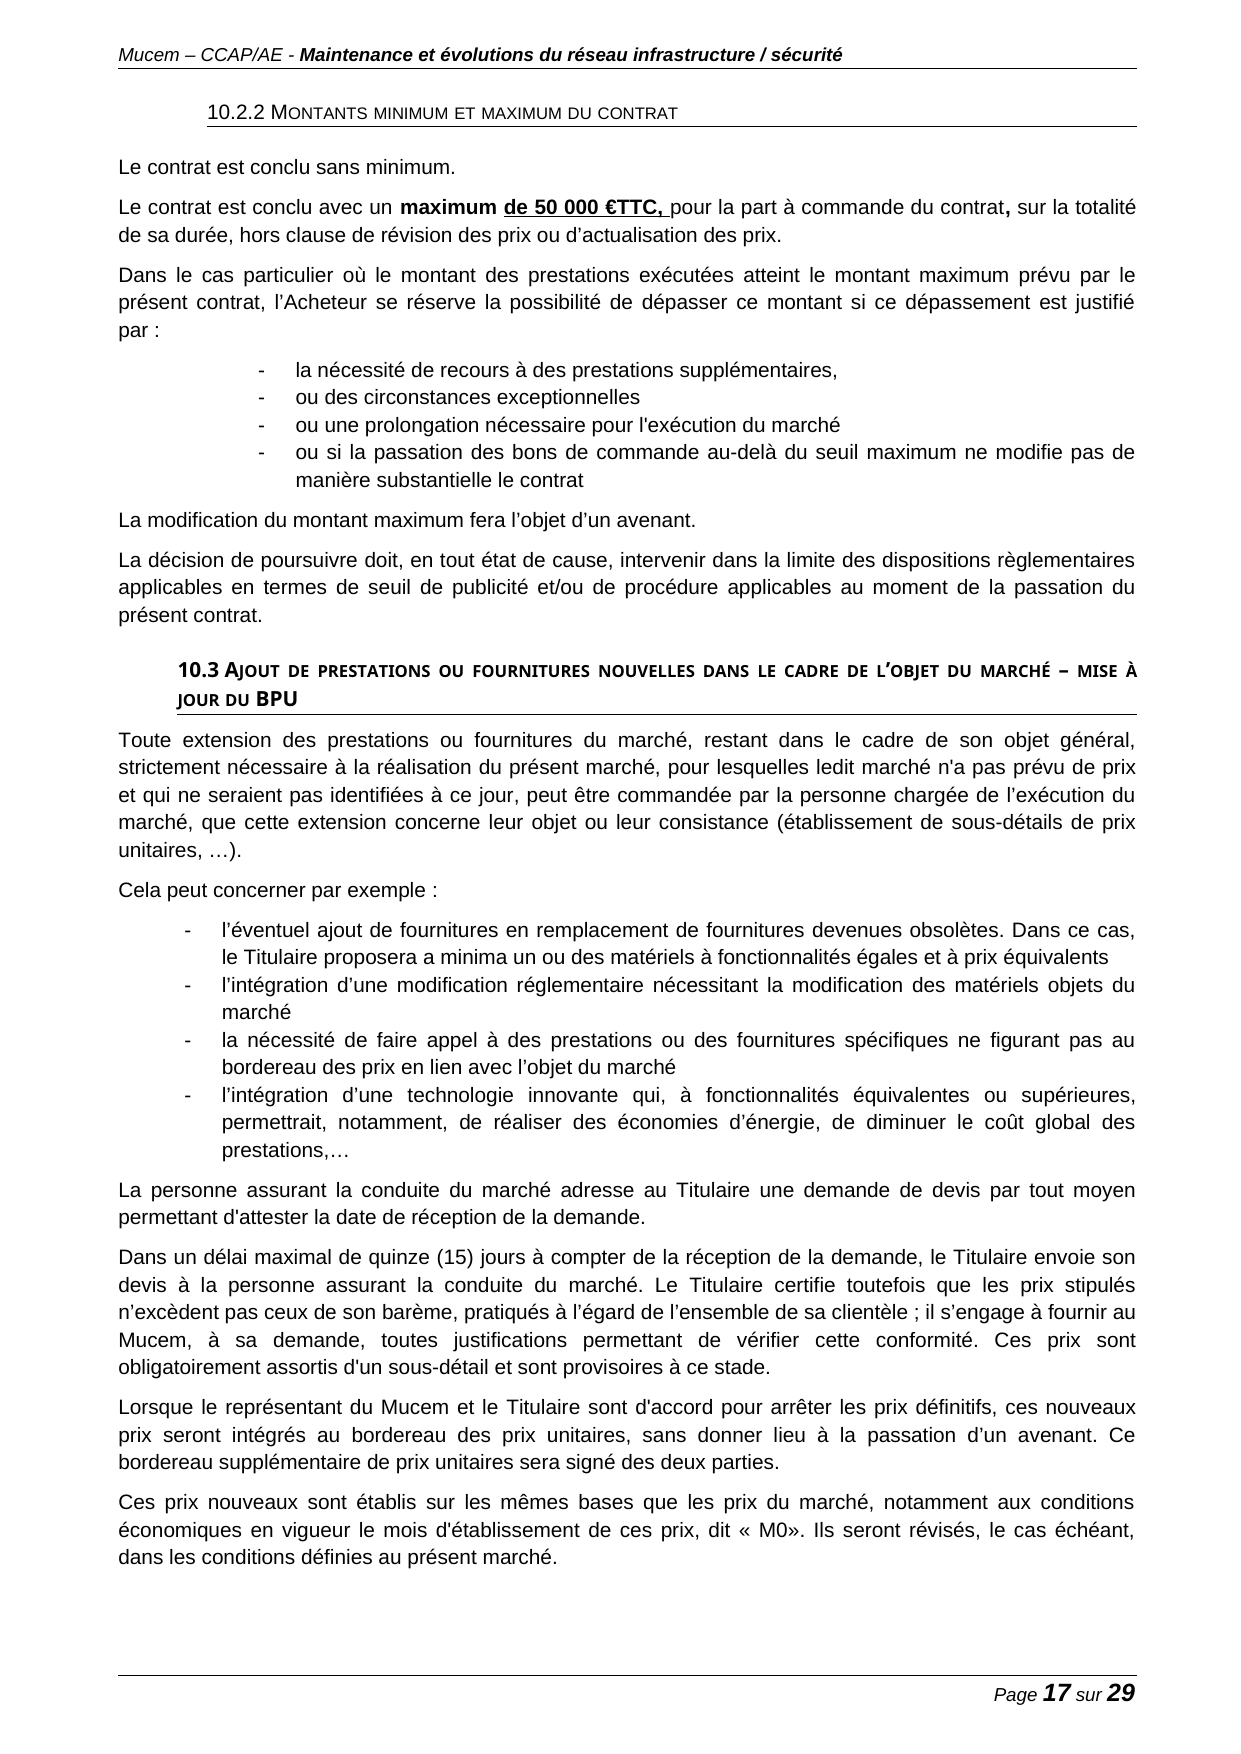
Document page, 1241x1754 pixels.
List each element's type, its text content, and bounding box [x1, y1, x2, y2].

text Ces prix nouveaux sont établis sur les mêmes bases que les prix du marché, notamment aux conditions économiques en vigueur le mois d'établissement de ces prix, dit « M0». Ils seront révisés, le cas échéant, dans les conditions définies au présent marché. [118, 1490, 1137, 1569]
list l’intégration d’une modification réglementaire nécessitant la modification des matériels objets du marché [184, 973, 1137, 1024]
text Dans un délai maximal de quinze (15) jours à compter de la réception de la demande, le Titulaire envoie son devis à la personne assurant la conduite du marché. Le Titulaire certifie toutefois que les prix stipulés n’excèdent pas ceux de son barème, pratiqués à l’égard de l’ensemble de sa clientèle ; il s’engage à fournir au Mucem, à sa demande, toutes justifications permettant de vérifier cette conformité. Ces prix sont obligatoirement assortis d'un sous-détail et sont provisoires à ce stade. [118, 1245, 1137, 1379]
text Le contrat est conclu avec un maximum de 50 000 €TTC, pour la part à commande du contrat, sur la totalité de sa durée, hors clause de révision des prix ou d’actualisation des prix. [118, 195, 1137, 247]
list ou une prolongation nécessaire pour l'exécution du marché [258, 413, 1137, 437]
text Toute extension des prestations ou fournitures du marché, restant dans le cadre de son objet général, strictement nécessaire à la réalisation du présent marché, pour lesquelles ledit marché n'a pas prévu de prix et qui ne seraient pas identifiées à ce jour, peut être commandée par la personne chargée de l’exécution du marché, que cette extension concerne leur objet ou leur consistance (établissement de sous-détails de prix unitaires, …). [118, 728, 1137, 862]
subtitle Ajout de prestations ou fournitures nouvelles dans le cadre de l’objet du marché – mise à jour du BPU [177, 655, 1137, 714]
text Lorsque le représentant du Mucem et le Titulaire sont d'accord pour arrêter les prix définitifs, ces nouveaux prix seront intégrés au bordereau des prix unitaires, sans donner lieu à la passation d’un avenant. Ce bordereau supplémentaire de prix unitaires sera signé des deux parties. [118, 1395, 1137, 1474]
text La personne assurant la conduite du marché adresse au Titulaire une demande de devis par tout moyen permettant d'attester la date de réception de la demande. [118, 1178, 1137, 1229]
list la nécessité de faire appel à des prestations ou des fournitures spécifiques ne figurant pas au bordereau des prix en lien avec l’objet du marché [184, 1028, 1137, 1079]
list la nécessité de recours à des prestations supplémentaires, [258, 358, 1137, 382]
text Cela peut concerner par exemple : [118, 878, 1137, 902]
list l’éventuel ajout de fournitures en remplacement de fournitures devenues obsolètes. Dans ce cas, le Titulaire proposera a minima un ou des matériels à fonctionnalités égales et à prix équivalents [184, 918, 1137, 969]
list ou des circonstances exceptionnelles [258, 385, 1137, 409]
subtitle Montants minimum et maximum du contrat [207, 99, 1137, 126]
list l’intégration d’une technologie innovante qui, à fonctionnalités équivalentes ou supérieures, permettrait, notamment, de réaliser des économies d’énergie, de diminuer le coût global des prestations,… [184, 1083, 1137, 1162]
text La modification du montant maximum fera l’objet d’un avenant. [118, 508, 1137, 532]
list ou si la passation des bons de commande au-delà du seuil maximum ne modifie pas de manière substantielle le contrat [258, 440, 1137, 492]
text La décision de poursuivre doit, en tout état de cause, intervenir dans la limite des dispositions règlementaires applicables en termes de seuil de publicité et/ou de procédure applicables au moment de la passation du présent contrat. [118, 548, 1137, 627]
text Dans le cas particulier où le montant des prestations exécutées atteint le montant maximum prévu par le présent contrat, l’Acheteur se réserve la possibilité de dépasser ce montant si ce dépassement est justifié par : [118, 263, 1137, 342]
text Le contrat est conclu sans minimum. [118, 155, 1137, 179]
